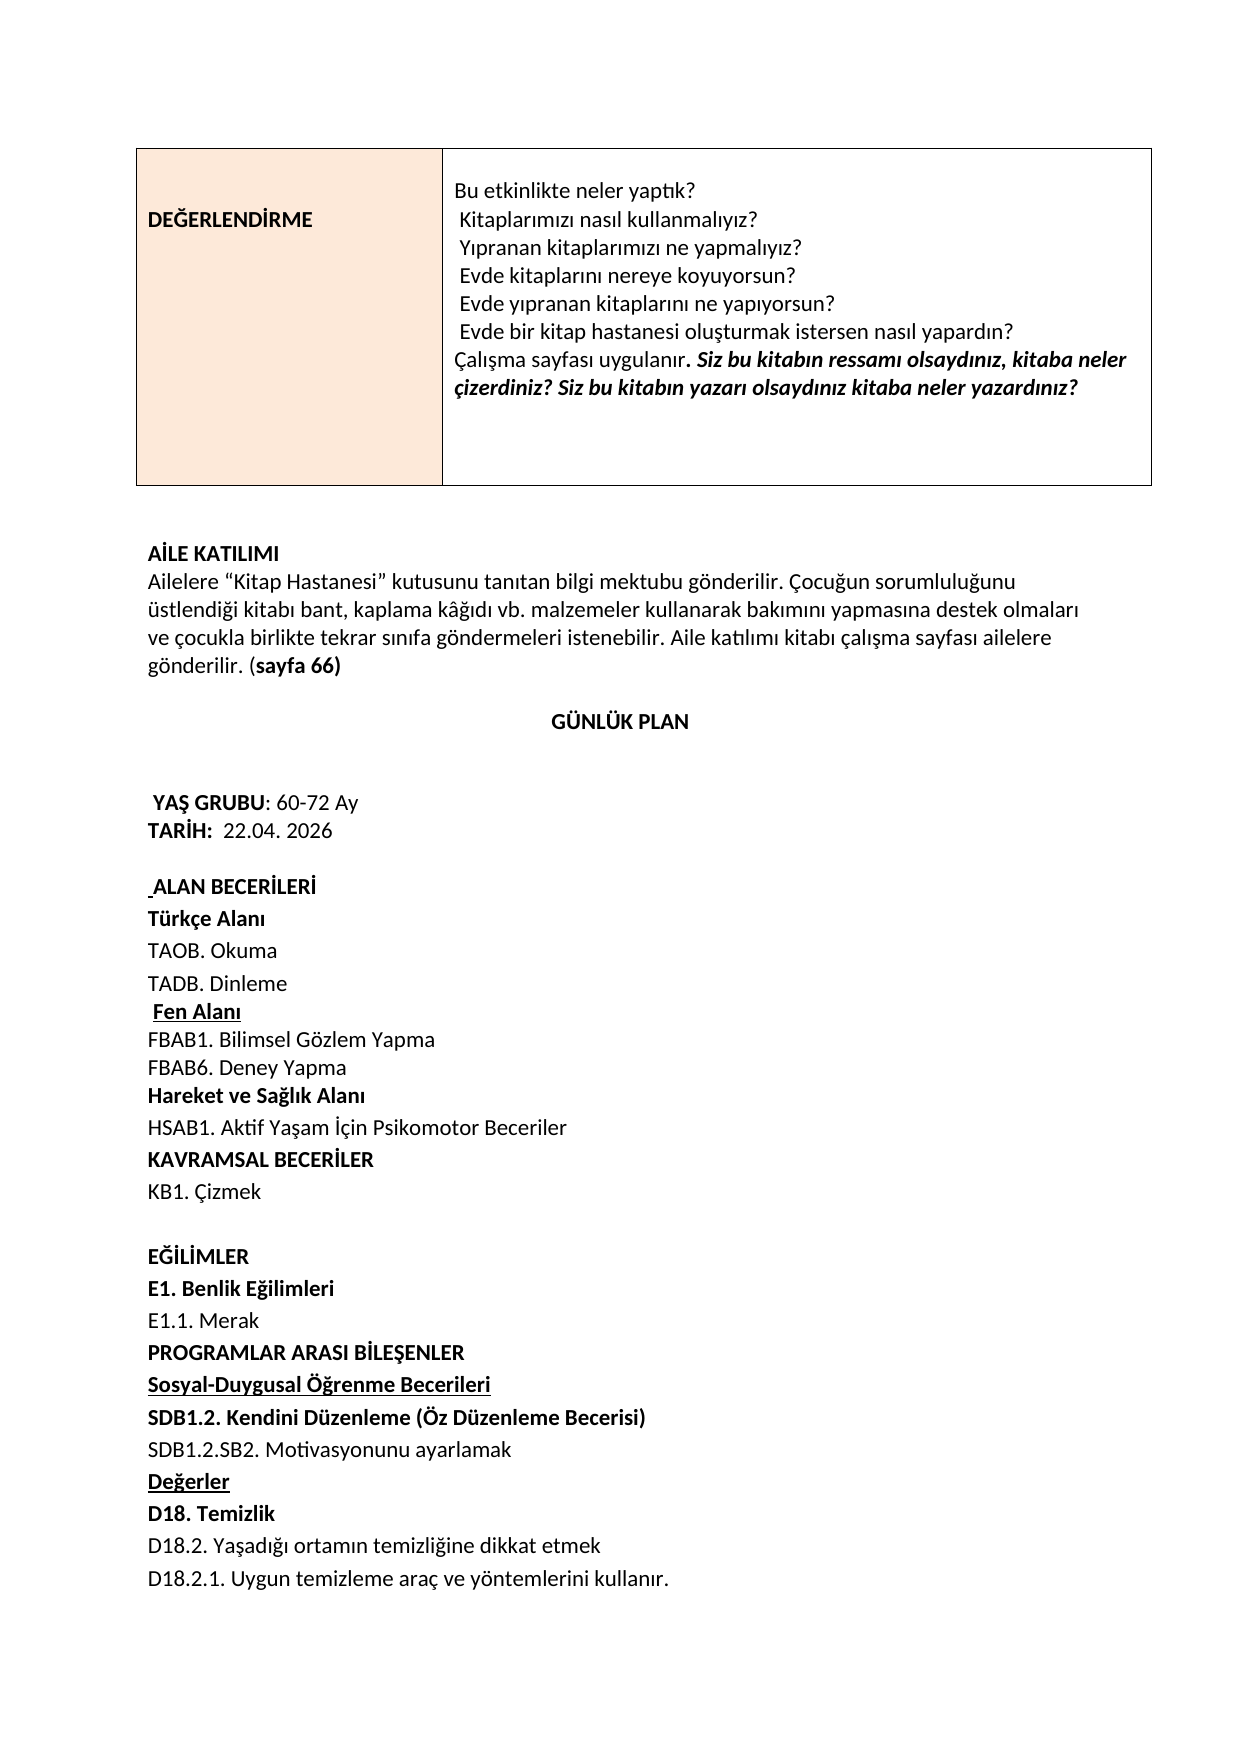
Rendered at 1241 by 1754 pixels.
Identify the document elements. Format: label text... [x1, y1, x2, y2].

text ALAN BECERİLERİ [148, 872, 1093, 900]
table_cell Bu etkinlikte neler yaptık? Kitaplarımızı nasıl kullanmalıyız? Yıpranan kitaplarımızı ne yapmalıyız? Evde kitaplarını nereye koyuyorsun? Evde yıpranan kitaplarını ne yapıyorsun? Evde bir kitap hastanesi oluşturmak istersen nasıl yapardın? Çalışma sayfası uygulanır. Siz bu kitabın ressamı olsaydınız, kitaba neler çizerdiniz? Siz bu kitabın yazarı olsaydınız kitaba neler yazardınız? [443, 149, 1151, 485]
text D18.2.1. Uygun temizleme araç ve yöntemlerini kullanır. [148, 1564, 1093, 1592]
text KAVRAMSAL BECERİLER [148, 1145, 1093, 1173]
table_cell DEĞERLENDİRME [137, 149, 442, 485]
text TADB. Dinleme [148, 969, 1093, 997]
text Hareket ve Sağlık Alanı [148, 1081, 1093, 1109]
text PROGRAMLAR ARASI BİLEŞENLER [148, 1338, 1093, 1366]
text TAOB. Okuma [148, 937, 1093, 964]
text E1. Benlik Eğilimleri [148, 1274, 1093, 1302]
text FBAB1. Bilimsel Gözlem Yapma [148, 1025, 1093, 1053]
text EĞİLİMLER [148, 1242, 1093, 1270]
text SDB1.2.SB2. Motivasyonunu ayarlamak [148, 1435, 1093, 1463]
text TARİH: 22.04. 2026 [148, 816, 1093, 844]
text D18.2. Yaşadığı ortamın temizliğine dikkat etmek [148, 1531, 1093, 1559]
text D18. Temizlik [148, 1499, 1093, 1527]
text Fen Alanı [148, 997, 1093, 1025]
text KB1. Çizmek [148, 1177, 1093, 1205]
text Değerler [148, 1467, 1093, 1495]
text AİLE KATILIMI [148, 539, 1093, 567]
text HSAB1. Aktif Yaşam İçin Psikomotor Beceriler [148, 1113, 1093, 1141]
text Ailelere “Kitap Hastanesi” kutusunu tanıtan bilgi mektubu gönderilir. Çocuğun sorumluluğunu üstlendiği kitabı bant, kaplama kâğıdı vb. malzemeler kullanarak bakımını yapmasına destek olmaları ve çocukla birlikte tekrar sınıfa göndermeleri istenebilir. Aile katılımı kitabı çalışma sayfası ailelere gönderilir. (sayfa 66) [148, 567, 1093, 679]
text Sosyal-Duygusal Öğrenme Becerileri [148, 1371, 1093, 1398]
text FBAB6. Deney Yapma [148, 1053, 1093, 1081]
text SDB1.2. Kendini Düzenleme (Öz Düzenleme Becerisi) [148, 1403, 1093, 1431]
text Türkçe Alanı [148, 904, 1093, 932]
text YAŞ GRUBU: 60-72 Ay [148, 788, 1093, 816]
text E1.1. Merak [148, 1306, 1093, 1334]
text GÜNLÜK PLAN [148, 707, 1093, 735]
